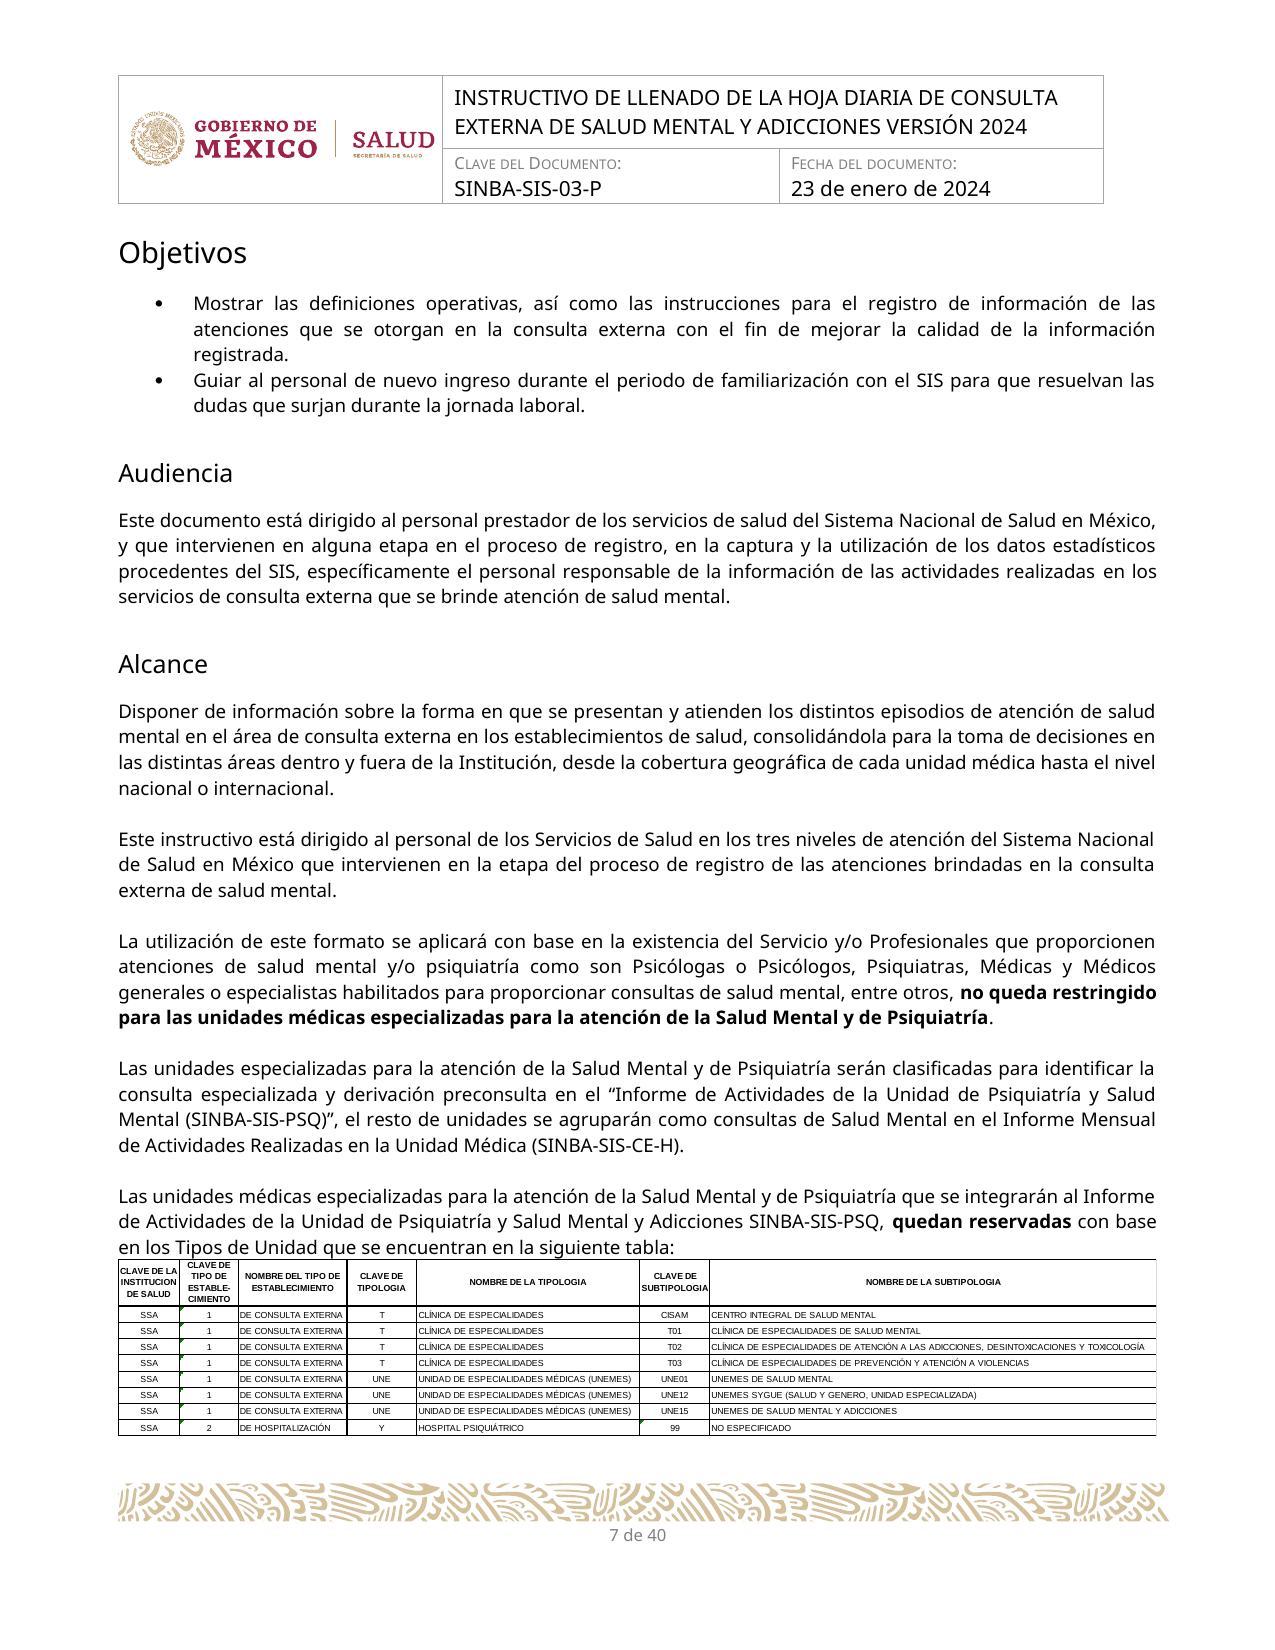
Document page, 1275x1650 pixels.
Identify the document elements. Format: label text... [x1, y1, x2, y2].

text Este instructivo está dirigido al personal de los Servicios de Salud en los tres niveles de atención del Sistema Nacional de Salud en México que intervienen en la etapa del proceso de registro de las atenciones brindadas en la consulta externa de salud mental. [118, 826, 1157, 902]
subtitle Objetivos [118, 232, 1157, 272]
text La utilización de este formato se aplicará con base en la existencia del Servicio y/o Profesionales que proporcionen atenciones de salud mental y/o psiquiatría como son Psicólogas o Psicólogos, Psiquiatras, Médicas y Médicos generales o especialistas habilitados para proporcionar consultas de salud mental, entre otros, no queda restringido para las unidades médicas especializadas para la atención de la Salud Mental y de Psiquiatría. [118, 928, 1157, 1030]
text Disponer de información sobre la forma en que se presentan y atienden los distintos episodios de atención de salud mental en el área de consulta externa en los establecimientos de salud, consolidándola para la toma de decisiones en las distintas áreas dentro y fuera de la Institución, desde la cobertura geográfica de cada unidad médica hasta el nivel nacional o internacional. [118, 698, 1157, 800]
list Mostrar las definiciones operativas, así como las instrucciones para el registro de información de las atenciones que se otorgan en la consulta externa con el fin de mejorar la calidad de la información registrada. [156, 290, 1157, 367]
subtitle Audiencia [118, 455, 1157, 489]
text Las unidades médicas especializadas para la atención de la Salud Mental y de Psiquiatría que se integrarán al Informe de Actividades de la Unidad de Psiquiatría y Salud Mental y Adicciones SINBA-SIS-PSQ, quedan reservadas con base en los Tipos de Unidad que se encuentran en la siguiente tabla: [118, 1183, 1157, 1259]
subtitle Alcance [118, 647, 1157, 681]
text Las unidades especializadas para la atención de la Salud Mental y de Psiquiatría serán clasificadas para identificar la consulta especializada y derivación preconsulta en el “Informe de Actividades de la Unidad de Psiquiatría y Salud Mental (SINBA-SIS-PSQ)”, el resto de unidades se agruparán como consultas de Salud Mental en el Informe Mensual de Actividades Realizadas en la Unidad Médica (SINBA-SIS-CE-H). [118, 1056, 1157, 1158]
list Guiar al personal de nuevo ingreso durante el periodo de familiarización con el SIS para que resuelvan las dudas que surjan durante la jornada laboral. [156, 367, 1157, 418]
text Este documento está dirigido al personal prestador de los servicios de salud del Sistema Nacional de Salud en México, y que intervienen en alguna etapa en el proceso de registro, en la captura y la utilización de los datos estadísticos procedentes del SIS, específicamente el personal responsable de la información de las actividades realizadas en los servicios de consulta externa que se brinde atención de salud mental. [118, 507, 1157, 609]
